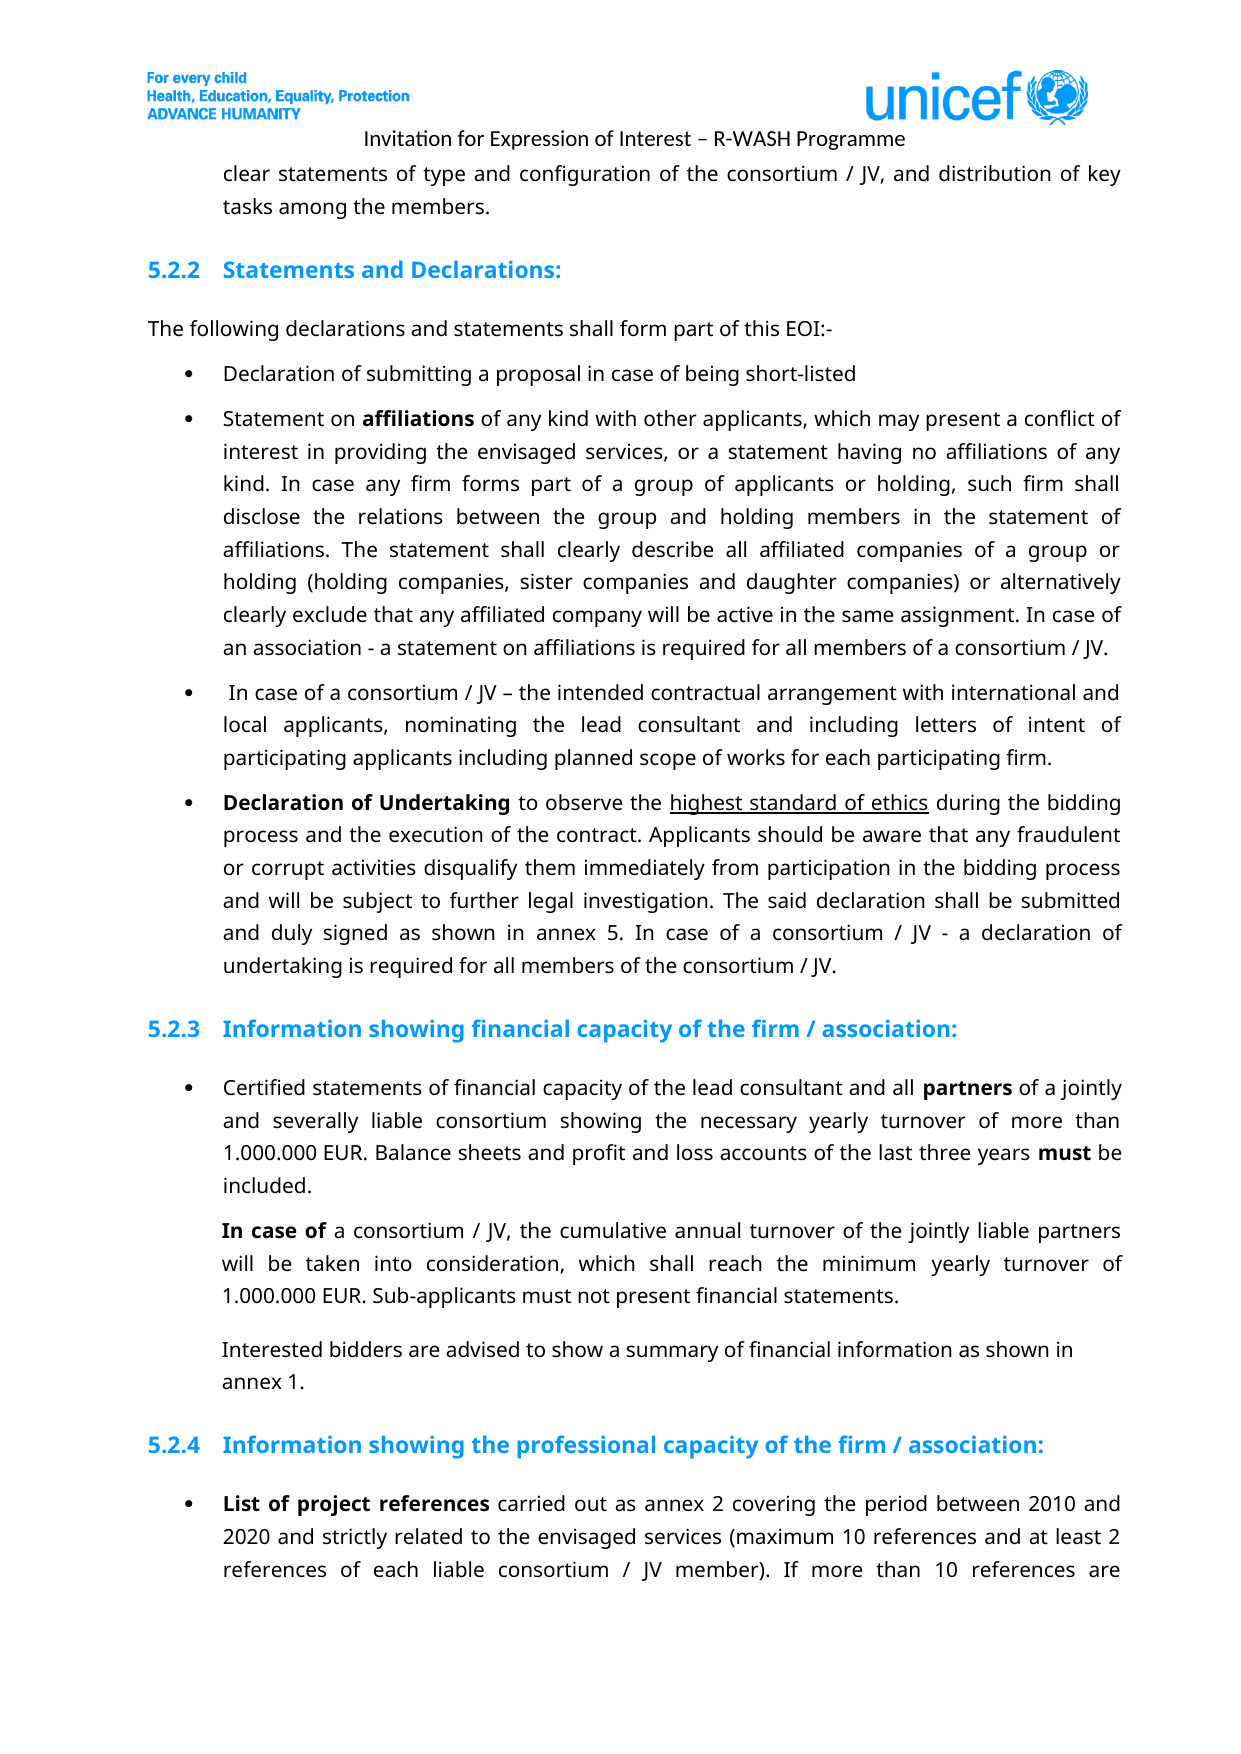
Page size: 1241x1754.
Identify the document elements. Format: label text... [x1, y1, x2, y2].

subtitle Information showing financial capacity of the firm / association: [148, 1013, 1122, 1044]
list Declaration of Undertaking to observe the highest standard of ethics during the bidding process and the execution of the contract. Applicants should be aware that any fraudulent or corrupt activities disqualify them immediately from participation in the bidding process and will be subject to further legal investigation. The said declaration shall be submitted and duly signed as shown in annex 5. In case of a consortium / JV - a declaration of undertaking is required for all members of the consortium / JV. [185, 788, 1122, 979]
subtitle Information showing the professional capacity of the firm / association: [148, 1429, 1122, 1460]
subtitle Statements and Declarations: [148, 254, 1122, 285]
text Interested bidders are advised to show a summary of financial information as shown in annex 1. [222, 1335, 1122, 1396]
list In case of a consortium / JV – the intended contractual arrangement with international and local applicants, nominating the lead consultant and including letters of intent of participating applicants including planned scope of works for each participating firm. [185, 678, 1122, 771]
list Statement on affiliations of any kind with other applicants, which may present a conflict of interest in providing the envisaged services, or a statement having no affiliations of any kind. In case any firm forms part of a group of applicants or holding, such firm shall disclose the relations between the group and holding members in the statement of affiliations. The statement shall clearly describe all affiliated companies of a group or holding (holding companies, sister companies and daughter companies) or alternatively clearly exclude that any affiliated company will be active in the same assignment. In case of an association - a statement on affiliations is required for all members of a consortium / JV. [185, 404, 1122, 661]
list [185, 1489, 1122, 1583]
text The following declarations and statements shall form part of this EOI:- [148, 314, 1122, 343]
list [185, 159, 1122, 220]
picture [147, 70, 1088, 125]
list Certified statements of financial capacity of the lead consultant and all partners of a jointly and severally liable consortium showing the necessary yearly turnover of more than 1.000.000 EUR. Balance sheets and profit and loss accounts of the last three years must be included. [185, 1073, 1122, 1199]
text In case of a consortium / JV, the cumulative annual turnover of the jointly liable partners will be taken into consideration, which shall reach the minimum yearly turnover of 1.000.000 EUR. Sub-applicants must not present financial statements. [222, 1216, 1122, 1310]
list Declaration of submitting a proposal in case of being short-listed [185, 359, 1122, 388]
